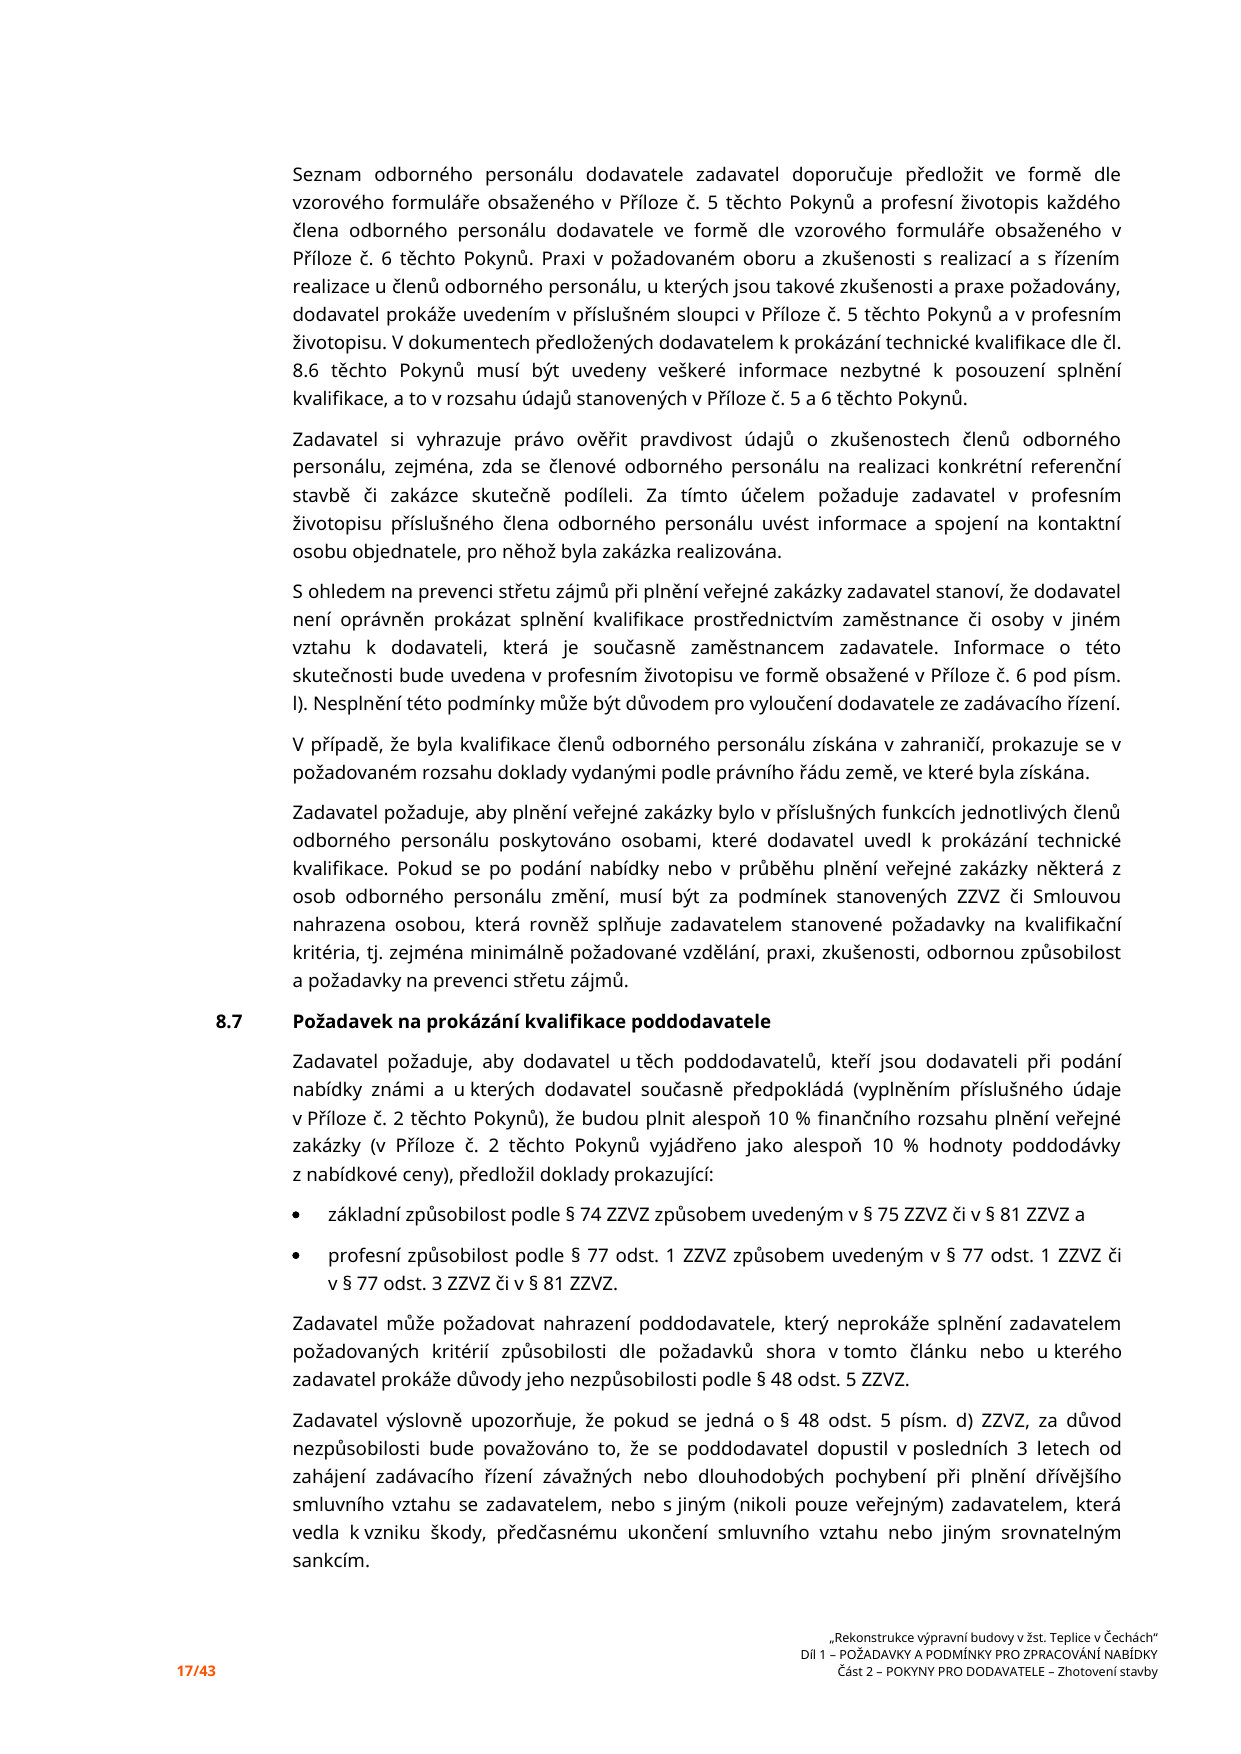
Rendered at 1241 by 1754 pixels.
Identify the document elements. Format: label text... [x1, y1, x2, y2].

text Seznam odborného personálu dodavatele zadavatel doporučuje předložit ve formě dle vzorového formuláře obsaženého v Příloze č. 5 těchto Pokynů a profesní životopis každého člena odborného personálu dodavatele ve formě dle vzorového formuláře obsaženého v Příloze č. 6 těchto Pokynů. Praxi v požadovaném oboru a zkušenosti s realizací a s řízením realizace u členů odborného personálu, u kterých jsou takové zkušenosti a praxe požadovány, dodavatel prokáže uvedením v příslušném sloupci v Příloze č. 5 těchto Pokynů a v profesním životopisu. V dokumentech předložených dodavatelem k prokázání technické kvalifikace dle čl. 8.6 těchto Pokynů musí být uvedeny veškeré informace nezbytné k posouzení splnění kvalifikace, a to v rozsahu údajů stanovených v Příloze č. 5 a 6 těchto Pokynů. [292, 161, 1122, 411]
text Zadavatel výslovně upozorňuje, že pokud se jedná o § 48 odst. 5 písm. d) ZZVZ, za důvod nezpůsobilosti bude považováno to, že se poddodavatel dopustil v posledních 3 letech od zahájení zadávacího řízení závažných nebo dlouhodobých pochybení při plnění dřívějšího smluvního vztahu se zadavatelem, nebo s jiným (nikoli pouze veřejným) zadavatelem, která vedla k vzniku škody, předčasnému ukončení smluvního vztahu nebo jiným srovnatelným sankcím. [292, 1407, 1122, 1573]
text Zadavatel požaduje, aby dodavatel u těch poddodavatelů, kteří jsou dodavateli při podání nabídky známi a u kterých dodavatel současně předpokládá (vyplněním příslušného údaje v Příloze č. 2 těchto Pokynů), že budou plnit alespoň 10 % finančního rozsahu plnění veřejné zakázky (v Příloze č. 2 těchto Pokynů vyjádřeno jako alespoň 10 % hodnoty poddodávky z nabídkové ceny), předložil doklady prokazující: [292, 1049, 1122, 1186]
text Zadavatel si vyhrazuje právo ověřit pravdivost údajů o zkušenostech členů odborného personálu, zejména, zda se členové odborného personálu na realizaci konkrétní referenční stavbě či zakázce skutečně podíleli. Za tímto účelem požaduje zadavatel v profesním životopisu příslušného člena odborného personálu uvést informace a spojení na kontaktní osobu objednatele, pro něhož byla zakázka realizována. [292, 426, 1122, 563]
text profesní způsobilost podle § 77 odst. 1 ZZVZ způsobem uvedeným v § 77 odst. 1 ZZVZ či v § 77 odst. 3 ZZVZ či v § 81 ZZVZ. [292, 1242, 1122, 1295]
text V případě, že byla kvalifikace členů odborného personálu získána v zahraničí, prokazuje se v požadovaném rozsahu doklady vydanými podle právního řádu země, ve které byla získána. [292, 731, 1122, 784]
text Požadavek na prokázání kvalifikace poddodavatele [216, 1008, 1122, 1034]
text Zadavatel požaduje, aby plnění veřejné zakázky bylo v příslušných funkcích jednotlivých členů odborného personálu poskytováno osobami, které dodavatel uvedl k prokázání technické kvalifikace. Pokud se po podání nabídky nebo v průběhu plnění veřejné zakázky některá z osob odborného personálu změní, musí být za podmínek stanovených ZZVZ či Smlouvou nahrazena osobou, která rovněž splňuje zadavatelem stanovené požadavky na kvalifikační kritéria, tj. zejména minimálně požadované vzdělání, praxi, zkušenosti, odbornou způsobilost a požadavky na prevenci střetu zájmů. [292, 799, 1122, 993]
text základní způsobilost podle § 74 ZZVZ způsobem uvedeným v § 75 ZZVZ či v § 81 ZZVZ a [292, 1201, 1122, 1227]
text Zadavatel může požadovat nahrazení poddodavatele, který neprokáže splnění zadavatelem požadovaných kritérií způsobilosti dle požadavků shora v tomto článku nebo u kterého zadavatel prokáže důvody jeho nezpůsobilosti podle § 48 odst. 5 ZZVZ. [292, 1310, 1122, 1392]
text S ohledem na prevenci střetu zájmů při plnění veřejné zakázky zadavatel stanoví, že dodavatel není oprávněn prokázat splnění kvalifikace prostřednictvím zaměstnance či osoby v jiném vztahu k dodavateli, která je současně zaměstnancem zadavatele. Informace o této skutečnosti bude uvedena v profesním životopisu ve formě obsažené v Příloze č. 6 pod písm. l). Nesplnění této podmínky může být důvodem pro vyloučení dodavatele ze zadávacího řízení. [292, 578, 1122, 716]
